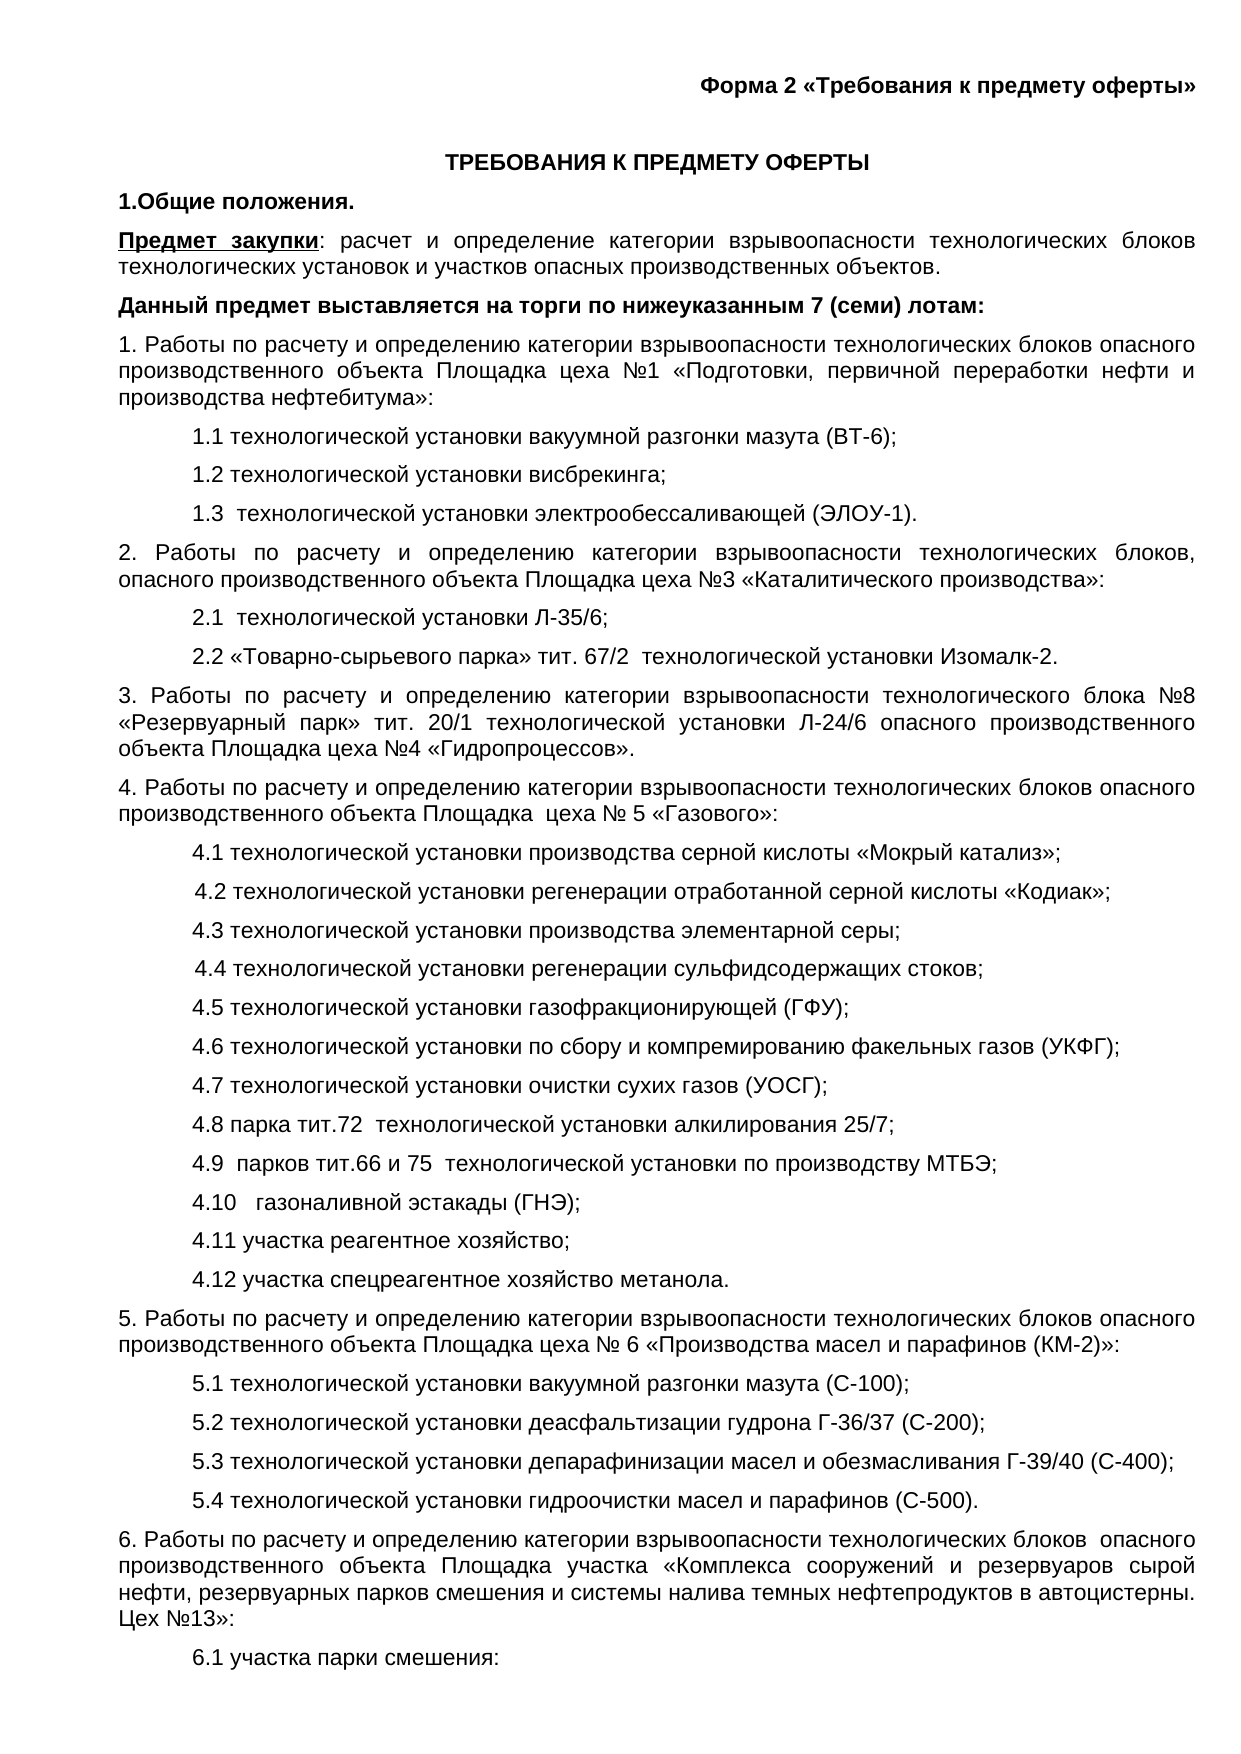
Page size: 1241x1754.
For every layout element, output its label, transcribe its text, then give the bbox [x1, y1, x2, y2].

text 2. Работы по расчету и определению категории взрывоопасности технологических блоков, опасного производственного объекта Площадка цеха №3 «Каталитического производства»: [118, 539, 1196, 592]
text 5.4 технологической установки гидроочистки масел и парафинов (С-500). [118, 1487, 1196, 1513]
text 5. Работы по расчету и определению категории взрывоопасности технологических блоков опасного производственного объекта Площадка цеха № 6 «Производства масел и парафинов (КМ-2)»: [118, 1305, 1196, 1358]
text 2.2 «Товарно-сырьевого парка» тит. 67/2 технологической установки Изомалк-2. [118, 643, 1196, 669]
text 4.6 технологической установки по сбору и компремированию факельных газов (УКФГ); [118, 1033, 1196, 1059]
text Данный предмет выставляется на торги по нижеуказанным 7 (семи) лотам: [118, 292, 1196, 318]
text 1.1 технологической установки вакуумной разгонки мазута (ВТ-6); [118, 423, 1196, 449]
text 2.1 технологической установки Л-35/6; [118, 604, 1196, 631]
text 4.5 технологической установки газофракционирующей (ГФУ); [118, 994, 1196, 1021]
text 4.2 технологической установки регенерации отработанной серной кислоты «Кодиак»; [118, 878, 1196, 904]
text 4.1 технологической установки производства серной кислоты «Мокрый катализ»; [118, 839, 1196, 865]
text 4. Работы по расчету и определению категории взрывоопасности технологических блоков опасного производственного объекта Площадка цеха № 5 «Газового»: [118, 774, 1196, 826]
text 4.8 парка тит.72 технологической установки алкилирования 25/7; [118, 1111, 1196, 1137]
text 1.2 технологической установки висбрекинга; [118, 461, 1196, 488]
text 4.11 участка реагентное хозяйство; [118, 1227, 1196, 1254]
text 4.4 технологической установки регенерации сульфидсодержащих стоков; [118, 955, 1196, 982]
text 4.12 участка спецреагентное хозяйство метанола. [118, 1266, 1196, 1293]
text 4.3 технологической установки производства элементарной серы; [118, 917, 1196, 943]
text 4.9 парков тит.66 и 75 технологической установки по производству МТБЭ; [118, 1150, 1196, 1176]
text 6.1 участка парки смешения: [118, 1644, 1196, 1670]
text 3. Работы по расчету и определению категории взрывоопасности технологического блока №8 «Резервуарный парк» тит. 20/1 технологической установки Л-24/6 опасного производственного объекта Площадка цеха №4 «Гидропроцессов». [118, 682, 1196, 761]
text Предмет закупки: расчет и определение категории взрывоопасности технологических блоков технологических установок и участков опасных производственных объектов. [118, 227, 1196, 280]
text 1.Общие положения. [118, 188, 1196, 214]
text 5.2 технологической установки деасфальтизации гудрона Г-36/37 (С-200); [118, 1409, 1196, 1436]
text 1. Работы по расчету и определению категории взрывоопасности технологических блоков опасного производственного объекта Площадка цеха №1 «Подготовки, первичной переработки нефти и производства нефтебитума»: [118, 331, 1196, 410]
text 4.10 газоналивной эстакады (ГНЭ); [118, 1188, 1196, 1215]
text Форма 2 «Требования к предмету оферты» [118, 72, 1196, 98]
text 4.7 технологической установки очистки сухих газов (УОСГ); [118, 1072, 1196, 1098]
text ТРЕБОВАНИЯ К ПРЕДМЕТУ ОФЕРТЫ [118, 149, 1196, 176]
text 1.3 технологической установки электрообессаливающей (ЭЛОУ-1). [118, 500, 1196, 527]
text 5.1 технологической установки вакуумной разгонки мазута (С-100); [118, 1370, 1196, 1397]
text 6. Работы по расчету и определению категории взрывоопасности технологических блоков опасного производственного объекта Площадка участка «Комплекса сооружений и резервуаров сырой нефти, резервуарных парков смешения и системы налива темных нефтепродуктов в автоцистерны. Цех №13»: [118, 1526, 1196, 1631]
text 5.3 технологической установки депарафинизации масел и обезмасливания Г-39/40 (С-400); [118, 1448, 1196, 1474]
